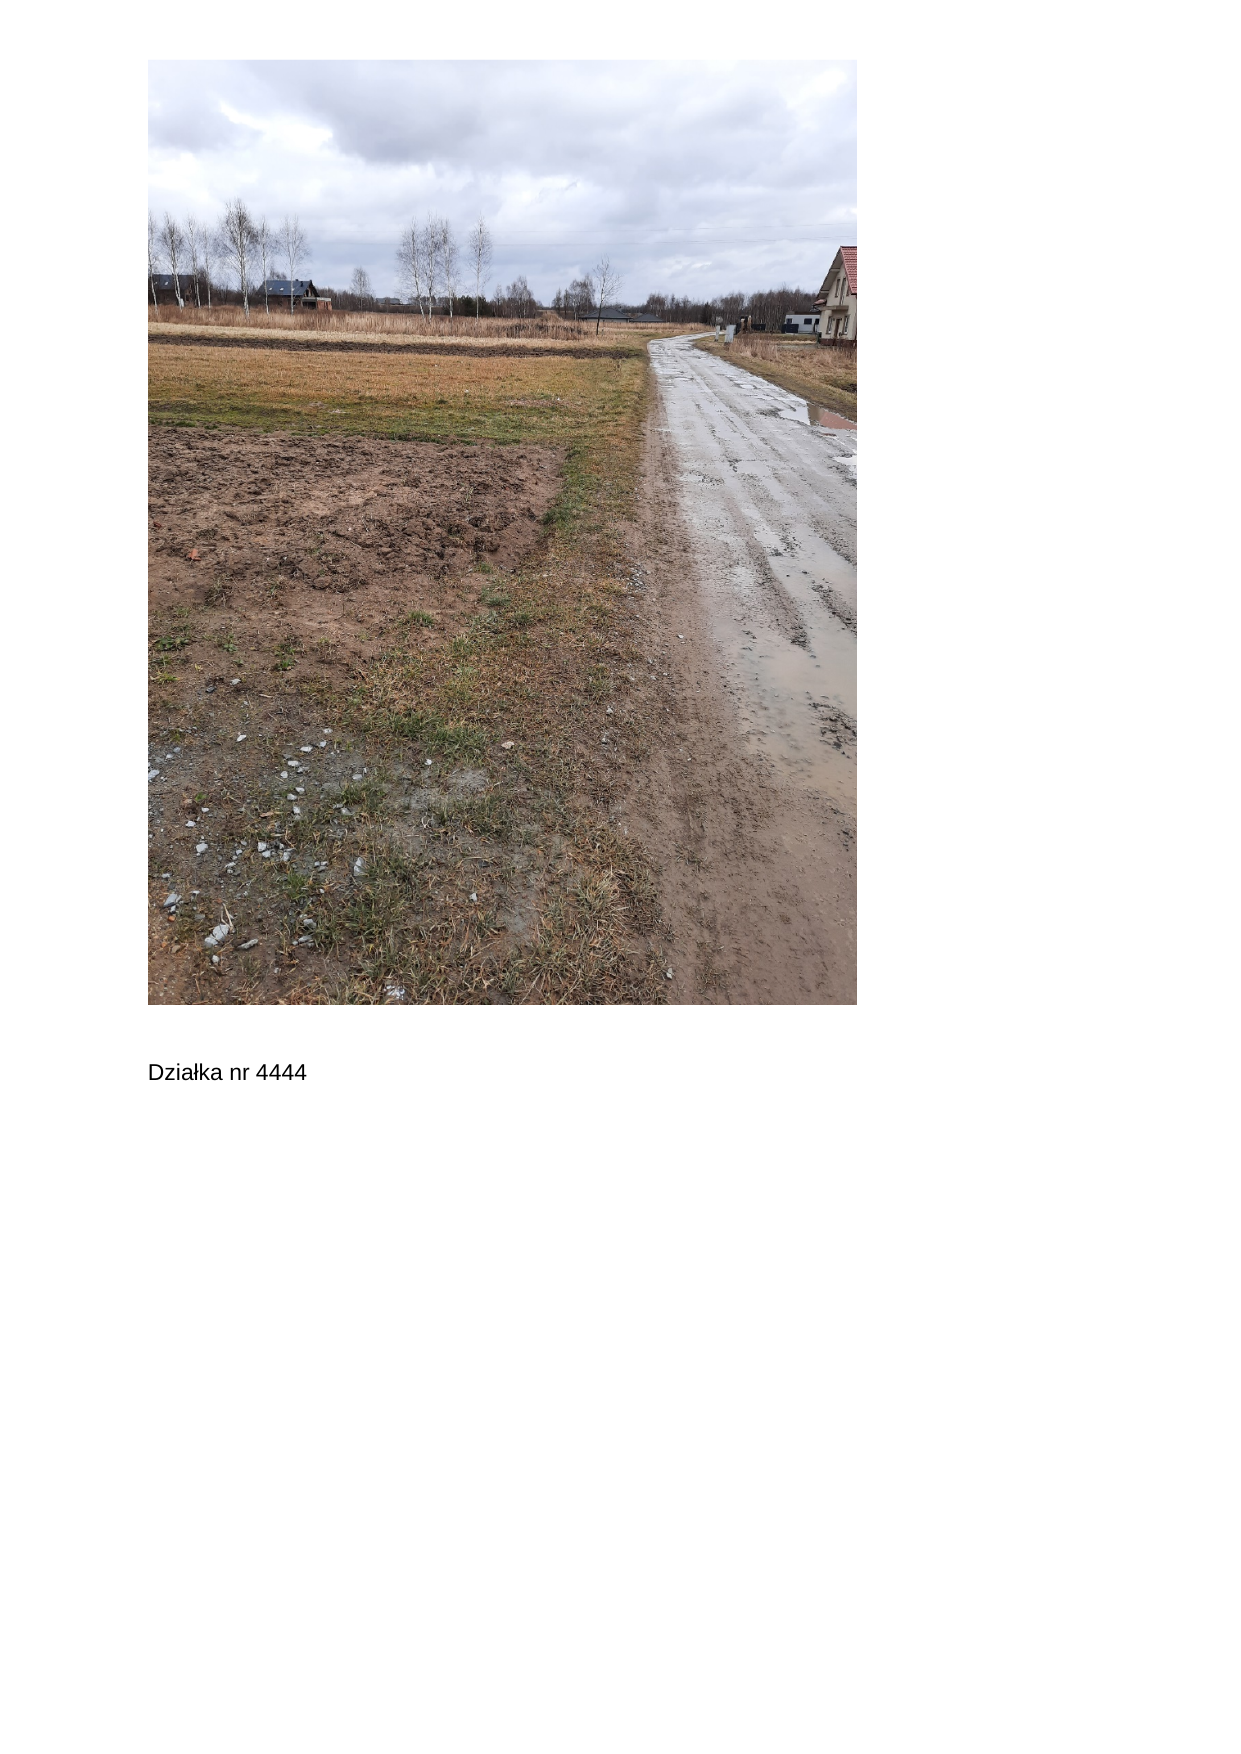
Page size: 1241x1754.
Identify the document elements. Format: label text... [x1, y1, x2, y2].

picture [148, 61, 857, 1004]
text Działka nr 4444 [148, 1059, 1093, 1085]
